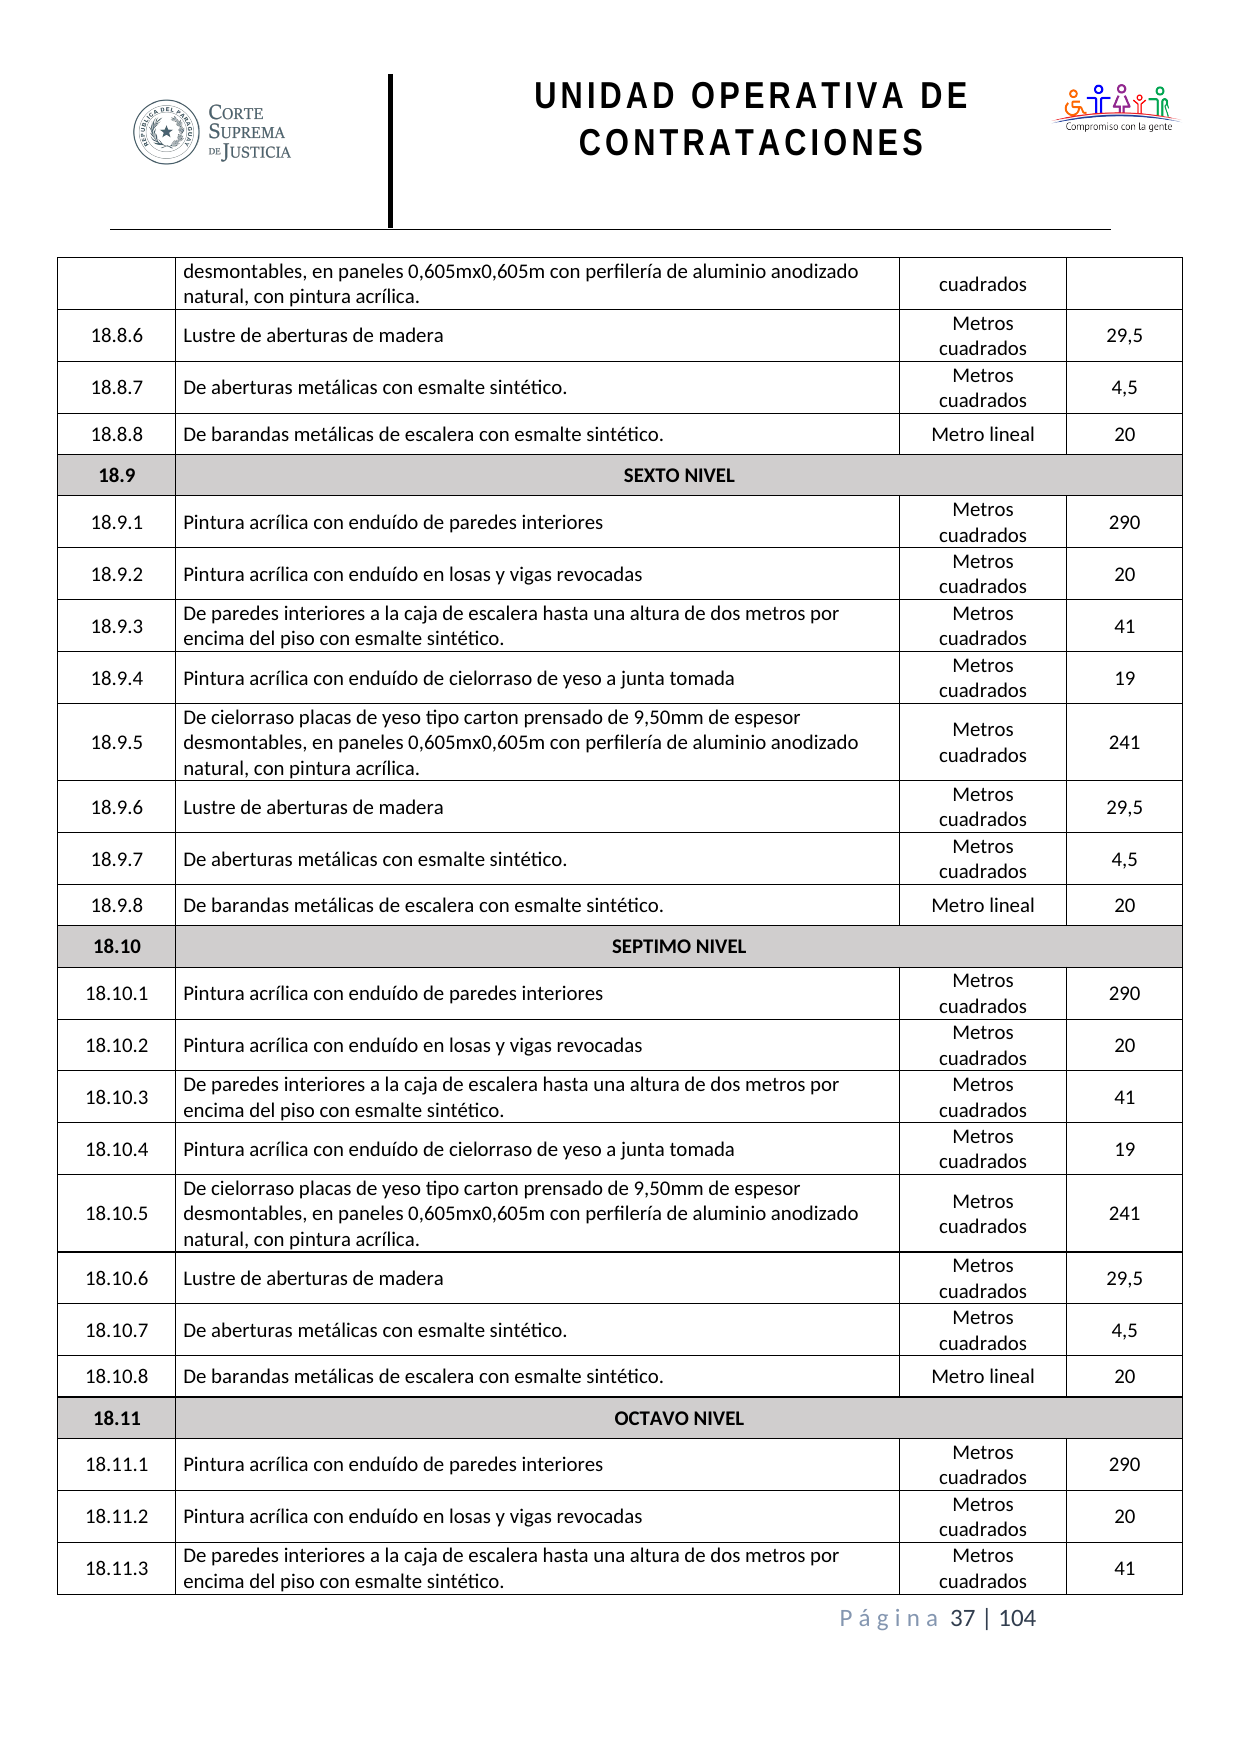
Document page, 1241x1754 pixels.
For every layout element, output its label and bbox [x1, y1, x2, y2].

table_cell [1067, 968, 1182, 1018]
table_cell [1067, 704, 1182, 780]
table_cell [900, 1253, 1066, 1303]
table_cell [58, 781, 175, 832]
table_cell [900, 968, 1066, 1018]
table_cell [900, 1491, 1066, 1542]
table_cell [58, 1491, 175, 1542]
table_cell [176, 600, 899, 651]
picture [1050, 81, 1183, 132]
picture [117, 73, 310, 191]
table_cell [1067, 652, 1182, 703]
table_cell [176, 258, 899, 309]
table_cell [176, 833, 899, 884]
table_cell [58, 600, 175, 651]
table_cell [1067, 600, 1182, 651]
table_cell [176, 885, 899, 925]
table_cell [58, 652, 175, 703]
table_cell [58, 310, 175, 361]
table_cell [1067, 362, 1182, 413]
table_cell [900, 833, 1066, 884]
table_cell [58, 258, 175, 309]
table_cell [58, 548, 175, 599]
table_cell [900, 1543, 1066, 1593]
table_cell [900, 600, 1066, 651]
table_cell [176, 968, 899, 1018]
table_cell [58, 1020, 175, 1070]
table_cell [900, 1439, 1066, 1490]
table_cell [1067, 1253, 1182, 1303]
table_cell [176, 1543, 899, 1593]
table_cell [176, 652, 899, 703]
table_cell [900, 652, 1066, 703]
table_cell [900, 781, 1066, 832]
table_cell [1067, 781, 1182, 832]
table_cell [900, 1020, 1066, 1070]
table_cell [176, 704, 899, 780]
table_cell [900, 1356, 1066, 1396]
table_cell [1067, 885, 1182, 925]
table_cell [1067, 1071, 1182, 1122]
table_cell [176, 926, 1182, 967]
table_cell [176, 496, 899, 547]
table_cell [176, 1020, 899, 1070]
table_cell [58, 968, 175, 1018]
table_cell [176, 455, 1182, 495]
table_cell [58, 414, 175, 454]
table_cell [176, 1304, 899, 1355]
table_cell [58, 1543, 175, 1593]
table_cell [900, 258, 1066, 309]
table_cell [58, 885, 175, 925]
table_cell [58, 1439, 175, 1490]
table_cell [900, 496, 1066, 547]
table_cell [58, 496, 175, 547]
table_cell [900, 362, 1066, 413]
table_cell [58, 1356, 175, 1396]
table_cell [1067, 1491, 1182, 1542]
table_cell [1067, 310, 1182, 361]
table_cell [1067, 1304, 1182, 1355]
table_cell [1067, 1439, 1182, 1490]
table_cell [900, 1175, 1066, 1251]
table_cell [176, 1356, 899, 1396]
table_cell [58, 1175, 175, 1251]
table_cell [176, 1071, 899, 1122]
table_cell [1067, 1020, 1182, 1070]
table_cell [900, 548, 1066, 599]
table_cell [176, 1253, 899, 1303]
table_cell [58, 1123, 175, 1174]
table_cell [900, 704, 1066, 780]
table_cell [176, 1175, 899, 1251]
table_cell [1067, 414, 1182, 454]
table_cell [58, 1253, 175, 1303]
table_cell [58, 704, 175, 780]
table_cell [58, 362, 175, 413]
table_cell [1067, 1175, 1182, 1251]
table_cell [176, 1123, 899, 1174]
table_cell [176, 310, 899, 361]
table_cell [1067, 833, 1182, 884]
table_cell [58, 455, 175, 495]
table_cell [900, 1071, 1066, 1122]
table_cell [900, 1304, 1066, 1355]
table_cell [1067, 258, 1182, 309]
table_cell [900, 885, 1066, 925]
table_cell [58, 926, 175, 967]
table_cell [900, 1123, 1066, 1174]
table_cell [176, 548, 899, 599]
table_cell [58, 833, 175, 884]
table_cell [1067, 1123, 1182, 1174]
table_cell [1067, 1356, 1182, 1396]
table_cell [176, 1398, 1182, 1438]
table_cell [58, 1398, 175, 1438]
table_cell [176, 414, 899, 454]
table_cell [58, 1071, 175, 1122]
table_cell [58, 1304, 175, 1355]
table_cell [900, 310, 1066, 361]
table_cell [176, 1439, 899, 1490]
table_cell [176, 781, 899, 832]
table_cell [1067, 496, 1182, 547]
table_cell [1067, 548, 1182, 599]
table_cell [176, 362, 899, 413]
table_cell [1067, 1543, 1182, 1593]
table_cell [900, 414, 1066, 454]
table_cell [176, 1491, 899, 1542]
